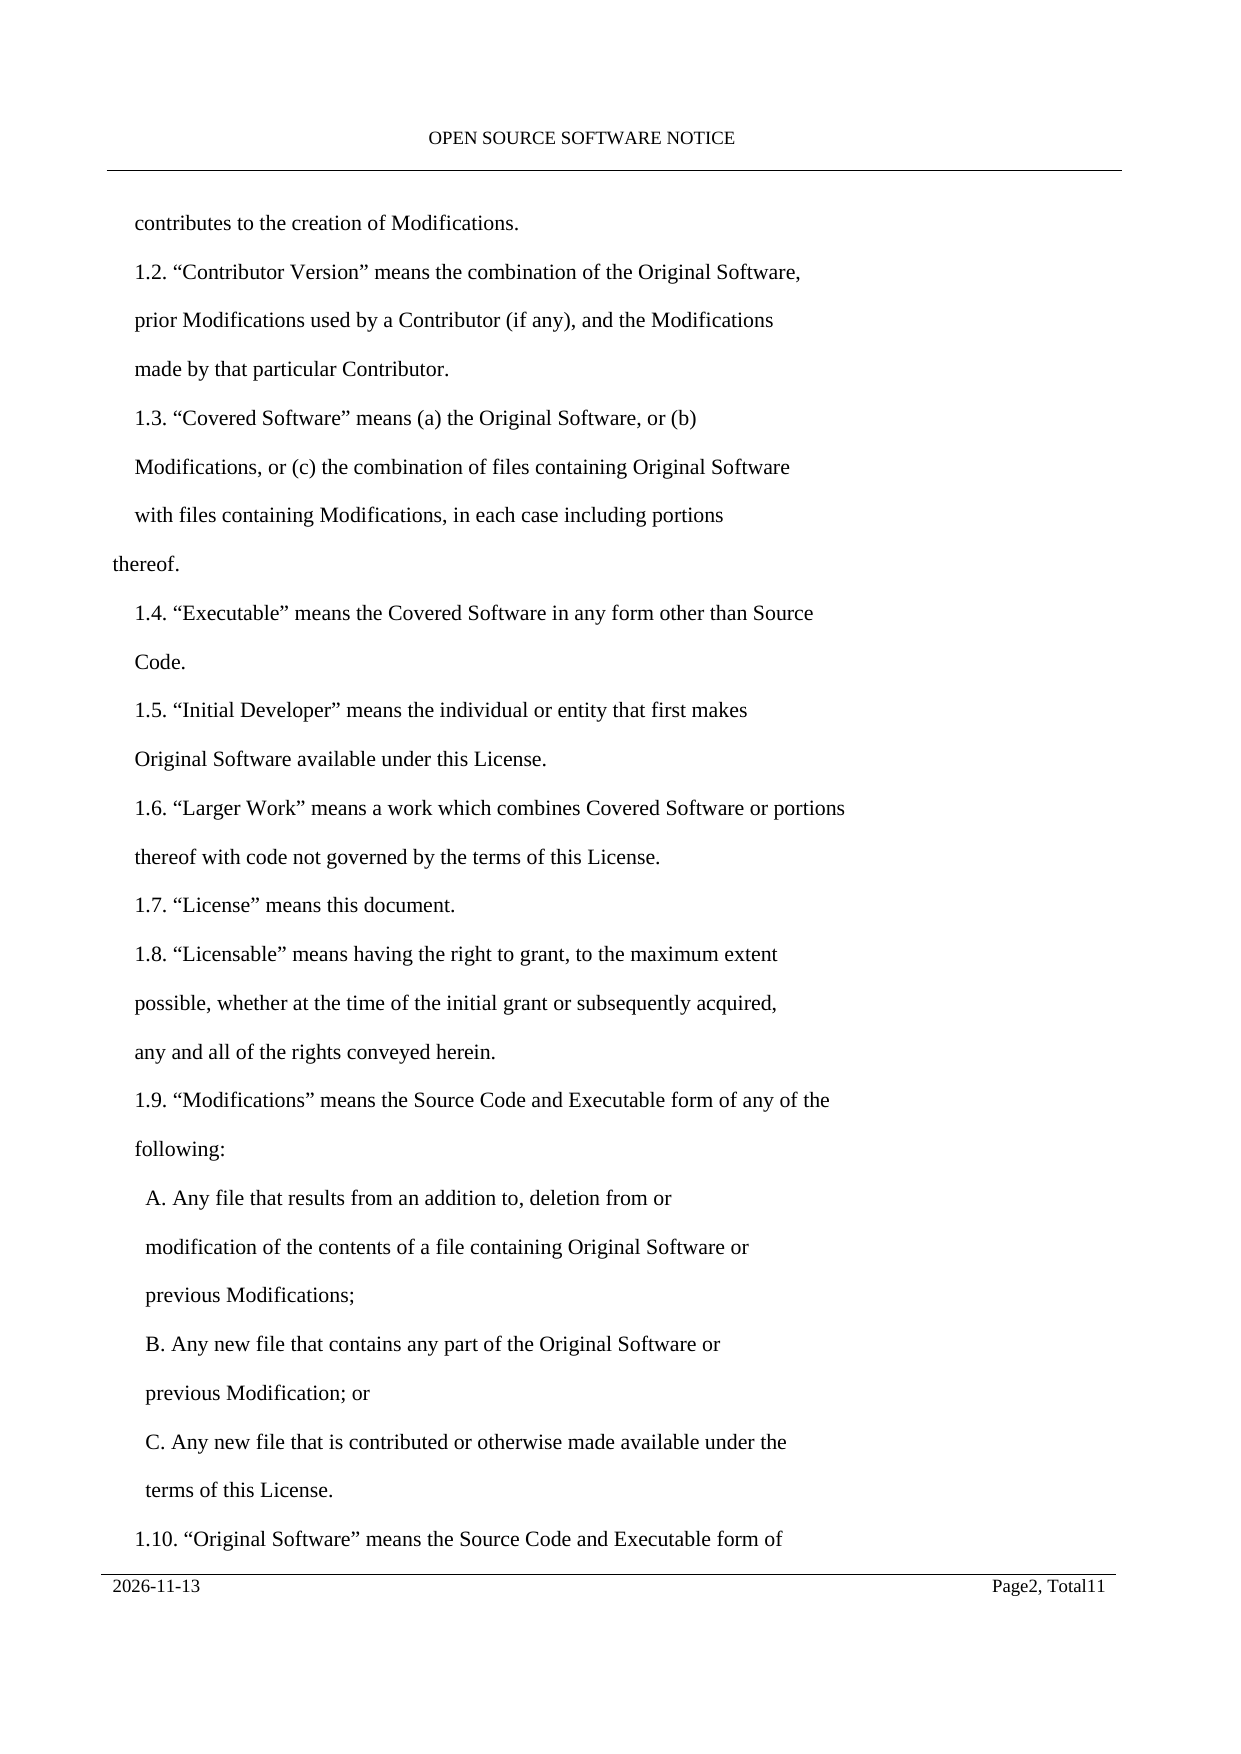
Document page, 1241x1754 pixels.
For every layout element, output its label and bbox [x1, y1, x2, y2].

text [112, 206, 1128, 1555]
